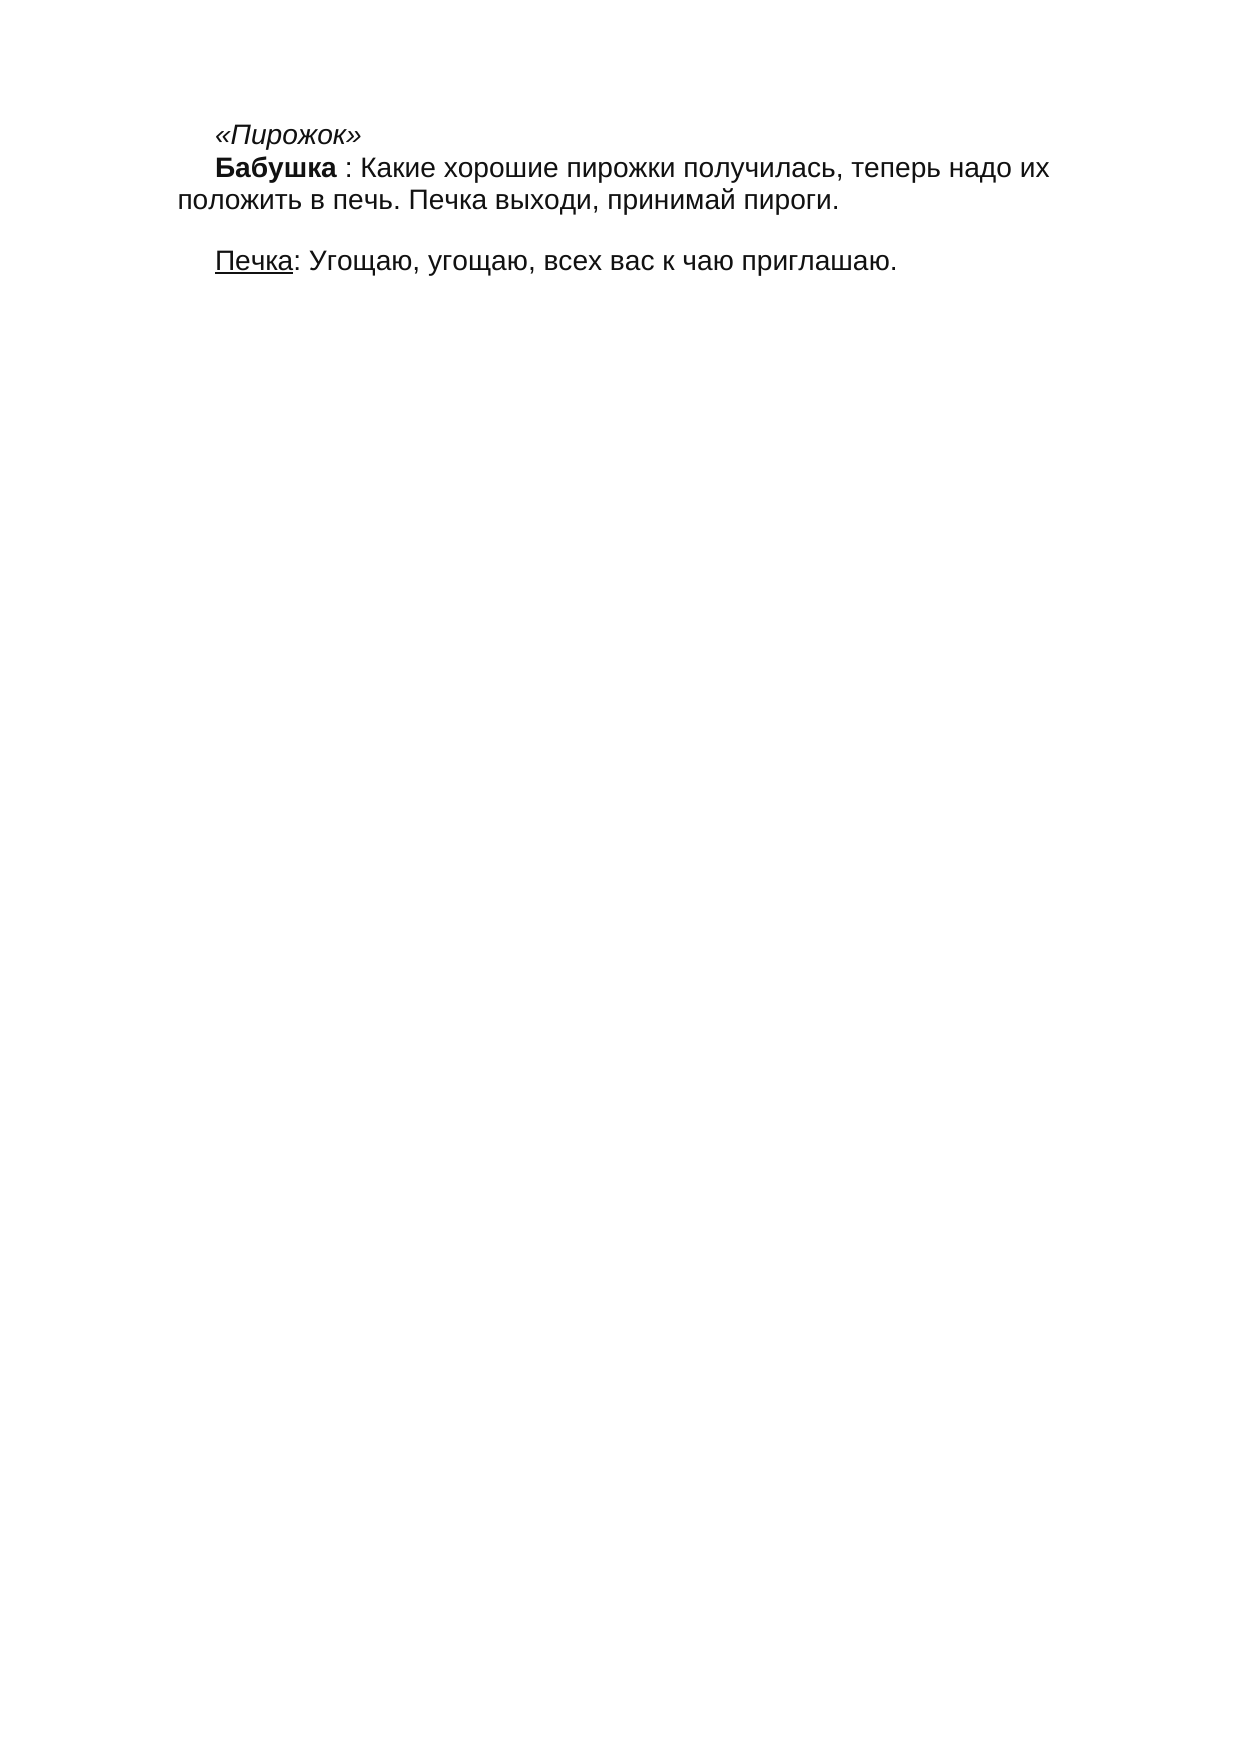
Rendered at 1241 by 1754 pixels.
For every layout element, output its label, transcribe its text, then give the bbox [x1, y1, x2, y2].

text Бабушка : Какие хорошие пирожки получилась, теперь надо их положить в печь. Печка выходи, принимай пироги. [177, 151, 1152, 215]
text Печка: Угощаю, угощаю, всех вас к чаю приглашаю. [177, 244, 1152, 276]
text «Пирожок» [177, 118, 1152, 151]
